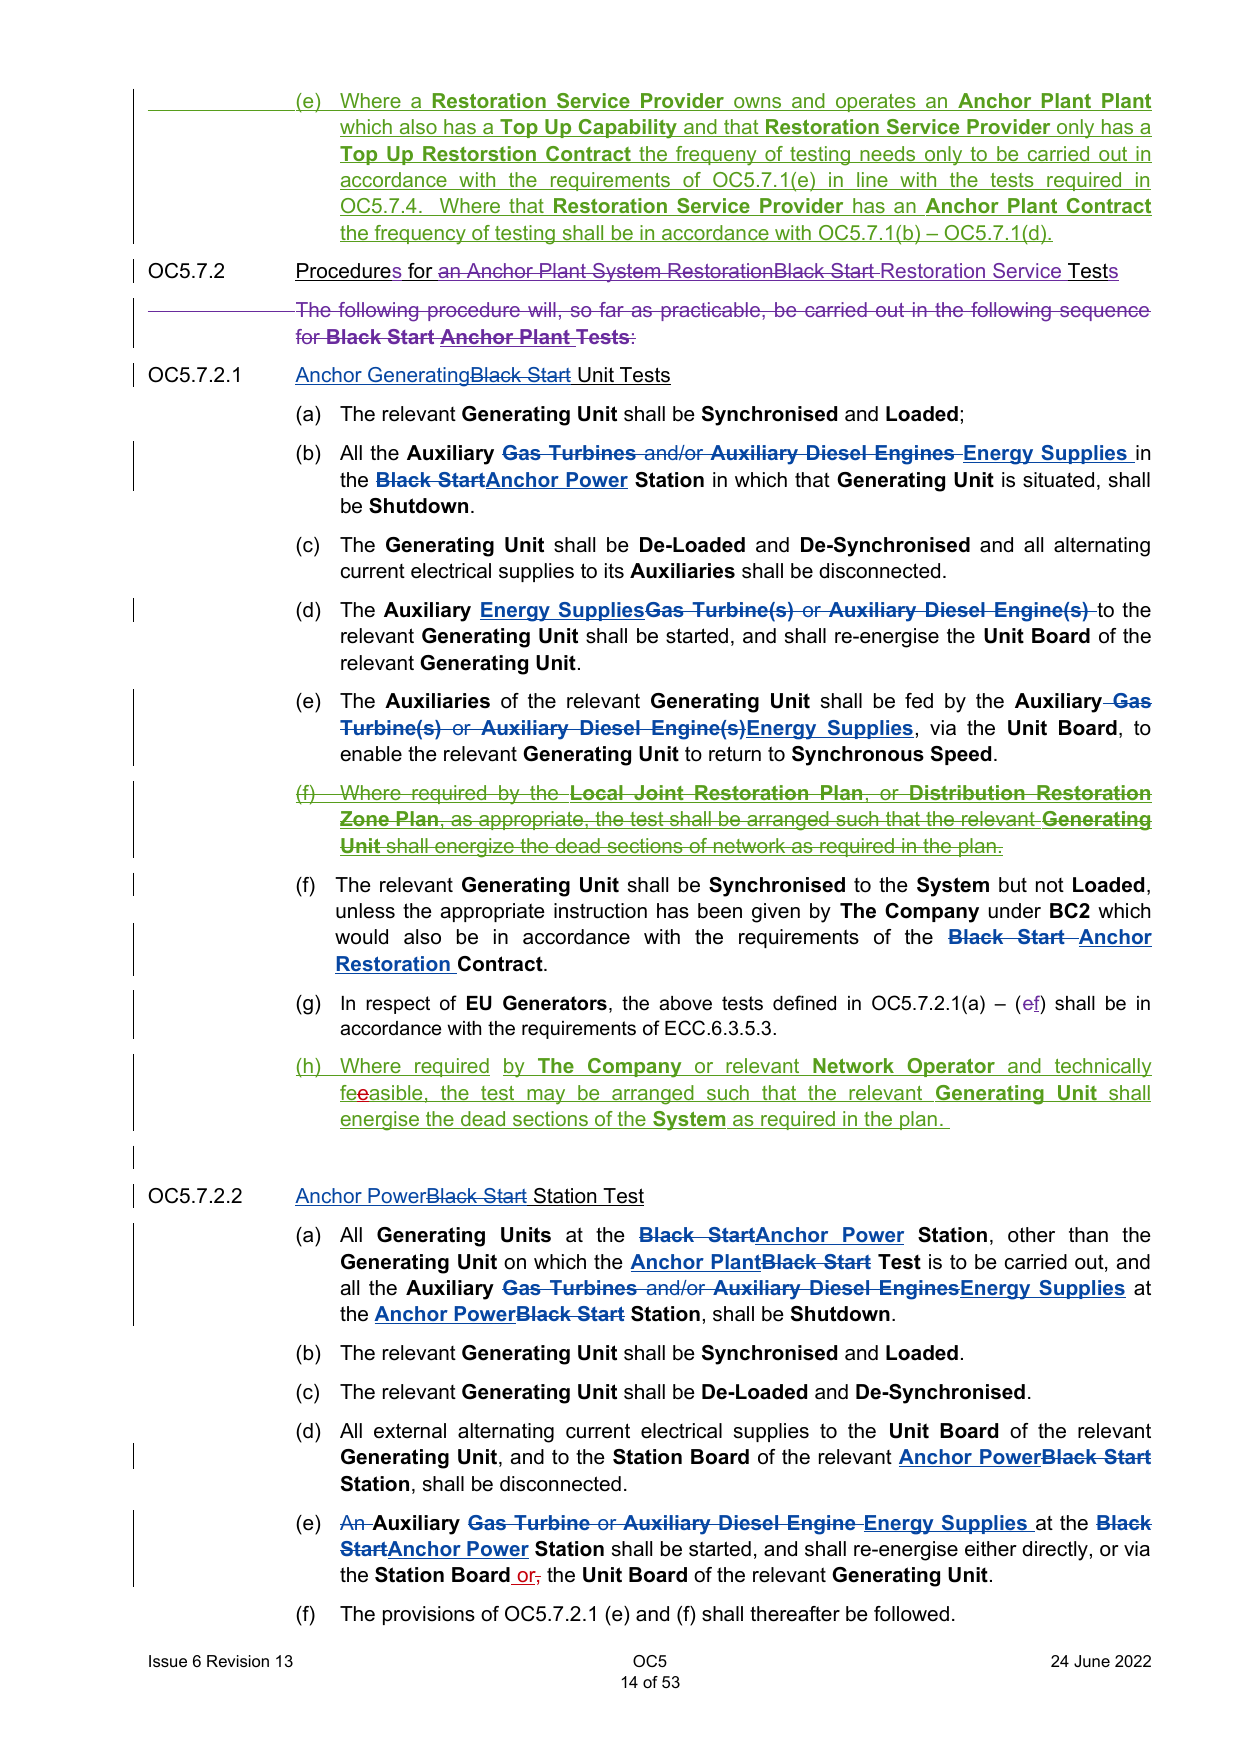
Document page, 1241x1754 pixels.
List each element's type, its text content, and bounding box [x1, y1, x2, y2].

text OC5.7.2.2 Station Test [148, 1184, 1152, 1208]
text OC5.7.2 Procedure for Test [148, 259, 1152, 283]
text (a) The relevant Generating Unit shall be Synchronised and Loaded; [295, 402, 1152, 426]
text (d) All external alternating current electrical supplies to the Unit Board of the relevant Generating Unit, and to the Station Board of the relevant Station, shall be disconnected. [295, 1419, 1152, 1496]
text OC5.7.2.1 Unit Tests [148, 363, 1152, 387]
text (e) Auxiliary at the Station shall be started, and shall re-energise either directly, or via the Station Board the Unit Board of the relevant Generating Unit. [295, 1510, 1152, 1587]
text (c) The Generating Unit shall be De-Loaded and De-Synchronised and all alternating current electrical supplies to its Auxiliaries shall be disconnected. [295, 533, 1152, 583]
text (d) The Auxiliary to the relevant Generating Unit shall be started, and shall re-energise the Unit Board of the relevant Generating Unit. [295, 598, 1152, 674]
text (f) The relevant Generating Unit shall be Synchronised to the System but not Loaded, unless the appropriate instruction has been given by The Company under BC2 which would also be in accordance with the requirements of the Contract. [295, 872, 1152, 976]
text (b) The relevant Generating Unit shall be Synchronised and Loaded. [295, 1341, 1152, 1365]
text (c) The relevant Generating Unit shall be De-Loaded and De-Synchronised. [295, 1380, 1152, 1404]
text (g) In respect of EU Generators, the above tests defined in OC5.7.2.1(a) – () shall be in accordance with the requirements of ECC.6.3.5.3. [295, 990, 1152, 1039]
text (f) The provisions of OC5.7.2.1 (e) and (f) shall thereafter be followed. [295, 1602, 1152, 1626]
text (a) All Generating Units at the Station, other than the Generating Unit on which the Test is to be carried out, and all the Auxiliary at the Station, shall be Shutdown. [295, 1223, 1152, 1326]
text (b) All the Auxiliary in the Station in which that Generating Unit is situated, shall be Shutdown. [295, 441, 1152, 518]
text (e) The Auxiliaries of the relevant Generating Unit shall be fed by the Auxiliary, via the Unit Board, to enable the relevant Generating Unit to return to Synchronous Speed. [295, 689, 1152, 766]
